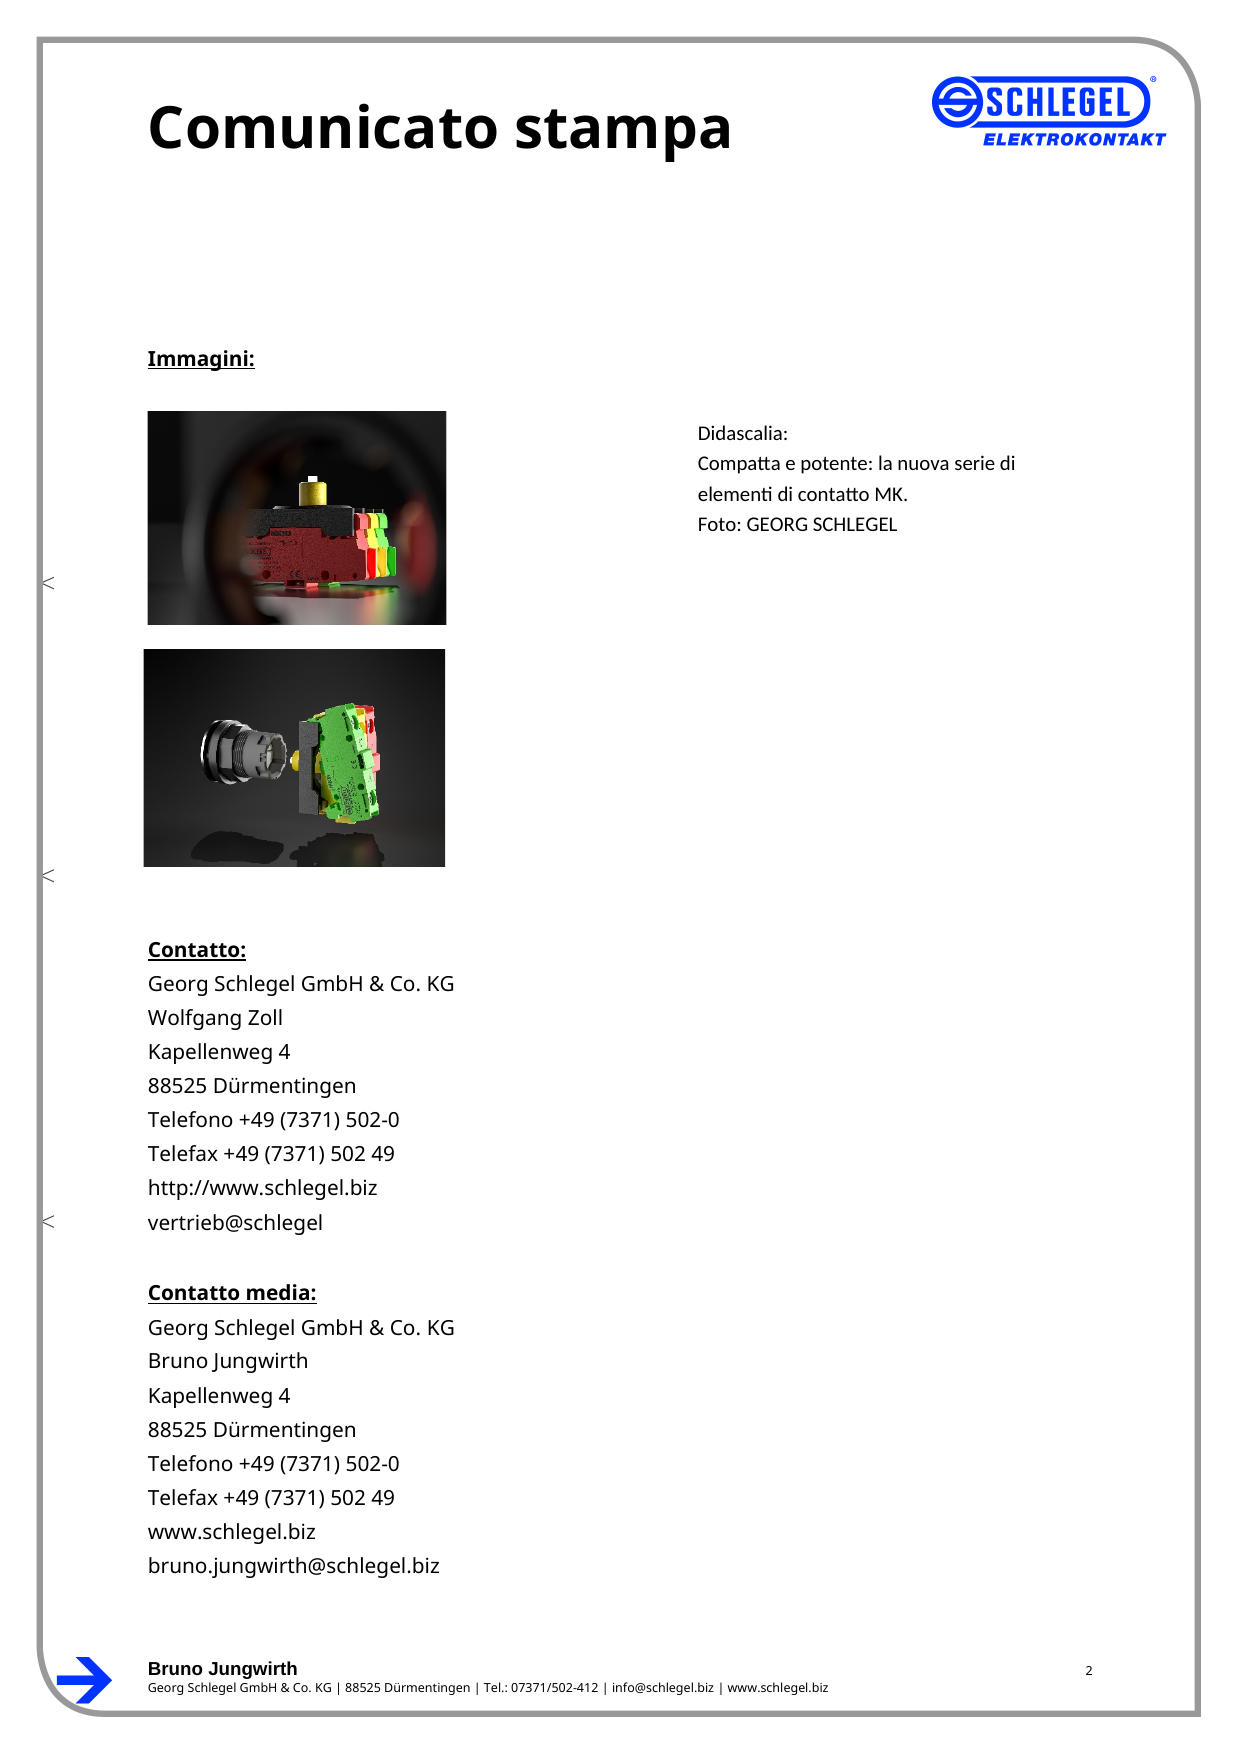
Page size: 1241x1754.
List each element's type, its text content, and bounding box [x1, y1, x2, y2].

text 88525 Dürmentingen [148, 1071, 1093, 1100]
text Contatto media: [148, 1278, 1093, 1307]
text Telefono +49 (7371) 502-0 [148, 1449, 1093, 1477]
text Immagini: [148, 344, 1093, 372]
text Georg Schlegel GmbH & Co. KG [148, 1313, 1093, 1341]
picture [0, 0, 1239, 1753]
text vertrieb@schlegel [148, 1208, 1093, 1236]
text Bruno Jungwirth [148, 1347, 1093, 1375]
text 88525 Dürmentingen [148, 1415, 1093, 1443]
text Kapellenweg 4 [148, 1037, 1093, 1066]
text Georg Schlegel GmbH & Co. KG [148, 969, 1093, 998]
text Contatto: [148, 935, 1093, 963]
text Kapellenweg 4 [148, 1381, 1093, 1409]
text www.schlegel.biz [148, 1517, 1093, 1545]
text Wolfgang Zoll [148, 1003, 1093, 1032]
text Telefono +49 (7371) 502-0 [148, 1105, 1093, 1134]
text Telefax +49 (7371) 502 49 [148, 1139, 1093, 1168]
text bruno.jungwirth@schlegel.biz [148, 1551, 1093, 1579]
text Telefax +49 (7371) 502 49 [148, 1483, 1093, 1511]
text http://www.schlegel.biz [148, 1173, 1093, 1202]
